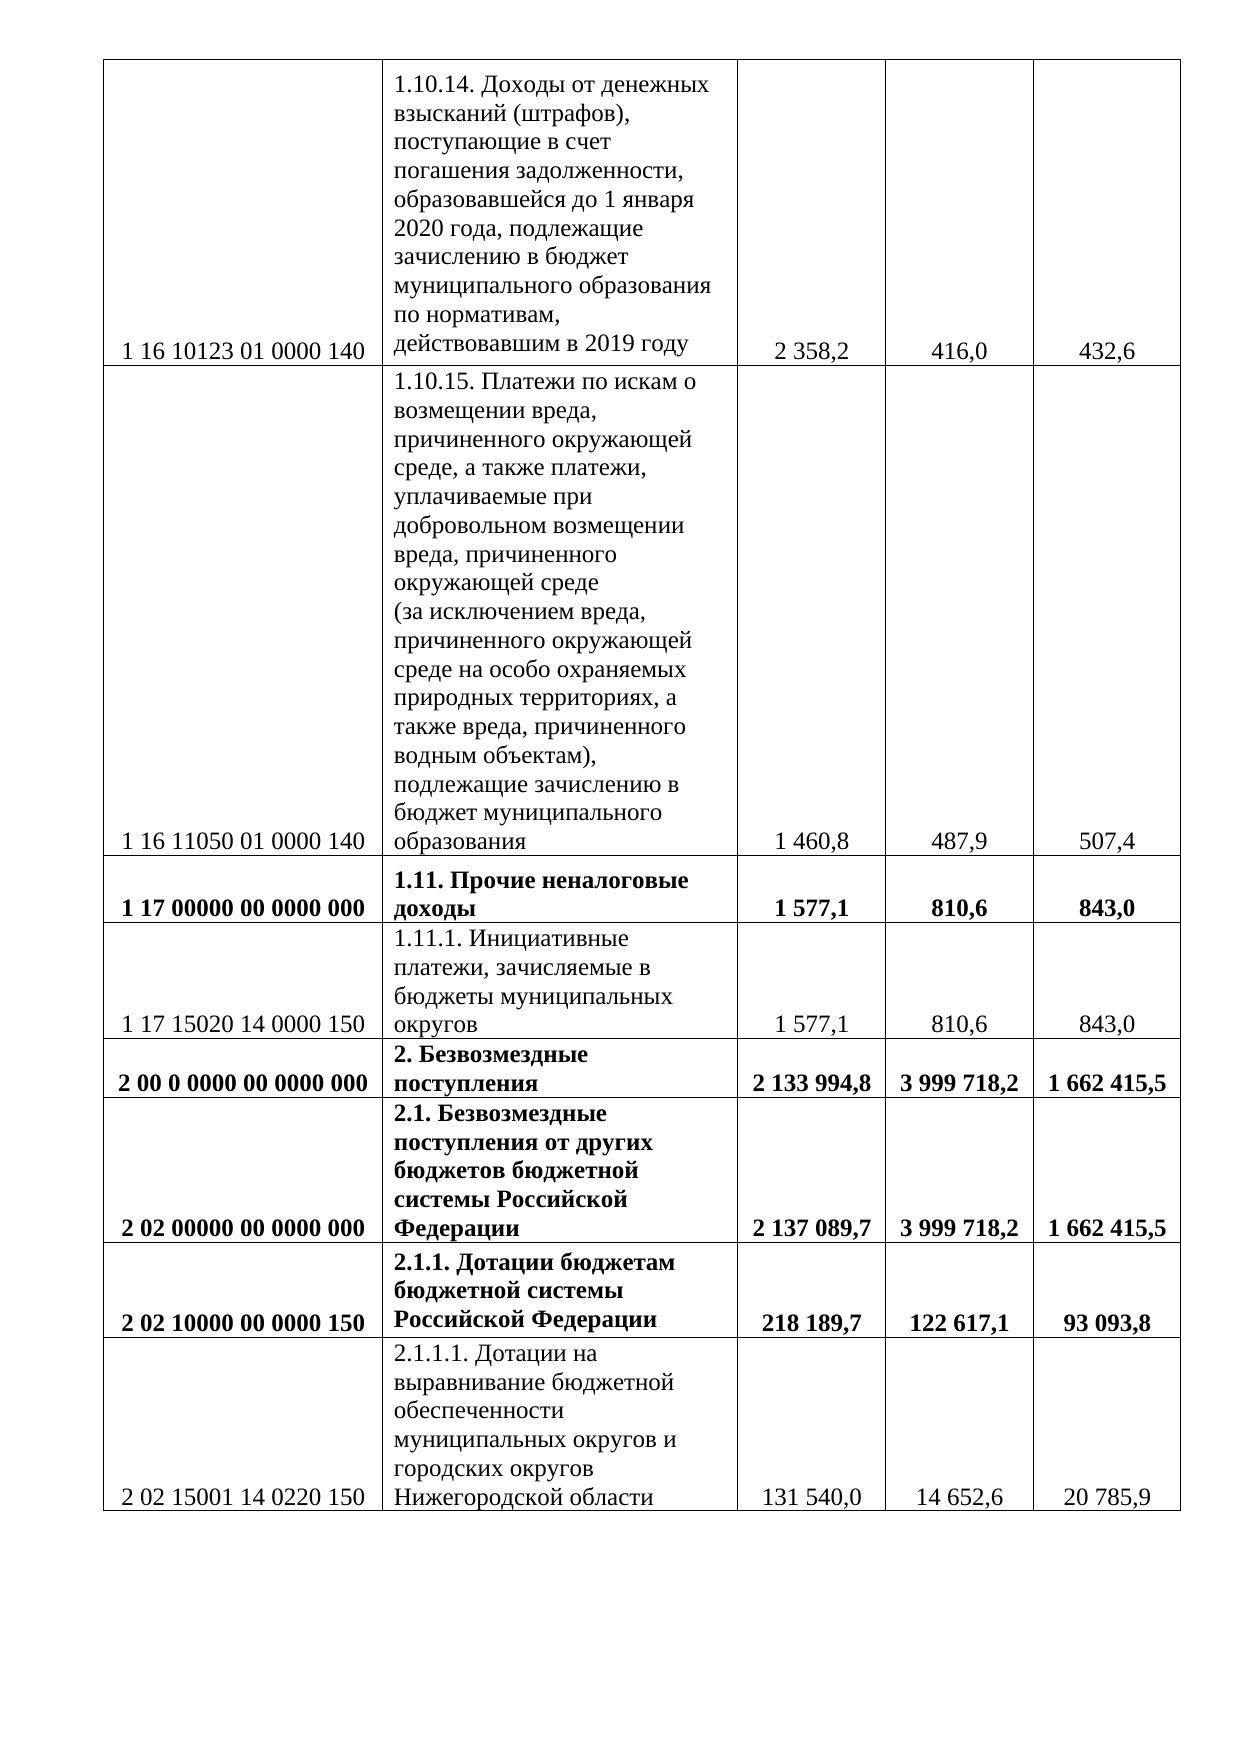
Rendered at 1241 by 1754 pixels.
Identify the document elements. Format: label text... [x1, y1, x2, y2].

table_cell 2 358,2 [738, 60, 885, 365]
table_cell 2 02 10000 00 0000 150 [104, 1243, 382, 1337]
table_cell 843,0 [1034, 923, 1180, 1038]
table_cell 218 189,7 [738, 1243, 885, 1337]
table_cell 487,9 [886, 366, 1033, 855]
table_cell 20 785,9 [1034, 1338, 1180, 1510]
table_cell 1 662 415,5 [1034, 1039, 1180, 1097]
table_cell 1.10.15. Платежи по искам о возмещении вреда, причиненного окружающей среде, а также платежи, уплачиваемые при добровольном возмещении вреда, причиненного окружающей среде (за исключением вреда, причиненного окружающей среде на особо охраняемых природных территориях, а также вреда, причиненного водным объектам), подлежащие зачислению в бюджет муниципального образования [383, 366, 737, 855]
table_cell 1.10.14. Доходы от денежных взысканий (штрафов), поступающие в счет погашения задолженности, образовавшейся до 1 января 2020 года, подлежащие зачислению в бюджет муниципального образования по нормативам, действовавшим в 2019 году [383, 60, 737, 365]
table_cell 1 577,1 [738, 923, 885, 1038]
table_cell 843,0 [1034, 856, 1180, 922]
table_cell 122 617,1 [886, 1243, 1033, 1337]
table_cell 1 662 415,5 [1034, 1098, 1180, 1242]
table_cell 810,6 [886, 856, 1033, 922]
table_cell 2.1.1. Дотации бюджетам бюджетной системы Российской Федерации [383, 1243, 737, 1337]
table_cell 2. Безвозмездные поступления [383, 1039, 737, 1097]
table_cell 1 460,8 [738, 366, 885, 855]
table_cell 1 16 11050 01 0000 140 [104, 366, 382, 855]
table_cell 1 16 10123 01 0000 140 [104, 60, 382, 365]
table_cell 2.1. Безвозмездные поступления от других бюджетов бюджетной системы Российской Федерации [383, 1098, 737, 1242]
table_cell 1 17 00000 00 0000 000 [104, 856, 382, 922]
table_cell 3 999 718,2 [886, 1039, 1033, 1097]
table_cell 1.11. Прочие неналоговые доходы [383, 856, 737, 922]
table_cell 1 17 15020 14 0000 150 [104, 923, 382, 1038]
table_cell 2 00 0 0000 00 0000 000 [104, 1039, 382, 1097]
table_cell 1.11.1. Инициативные платежи, зачисляемые в бюджеты муниципальных округов [383, 923, 737, 1038]
table_cell 131 540,0 [738, 1338, 885, 1510]
table_cell 507,4 [1034, 366, 1180, 855]
table_cell 2 133 994,8 [738, 1039, 885, 1097]
table_cell 432,6 [1034, 60, 1180, 365]
table_cell 14 652,6 [886, 1338, 1033, 1510]
table_cell 2 137 089,7 [738, 1098, 885, 1242]
table_cell 2.1.1.1. Дотации на выравнивание бюджетной обеспеченности муниципальных округов и городских округов Нижегородской области [383, 1338, 737, 1510]
table_cell 416,0 [886, 60, 1033, 365]
table_cell 1 577,1 [738, 856, 885, 922]
table_cell 2 02 00000 00 0000 000 [104, 1098, 382, 1242]
table_cell 810,6 [886, 923, 1033, 1038]
table_cell 2 02 15001 14 0220 150 [104, 1338, 382, 1510]
table_cell 93 093,8 [1034, 1243, 1180, 1337]
table_cell 3 999 718,2 [886, 1098, 1033, 1242]
